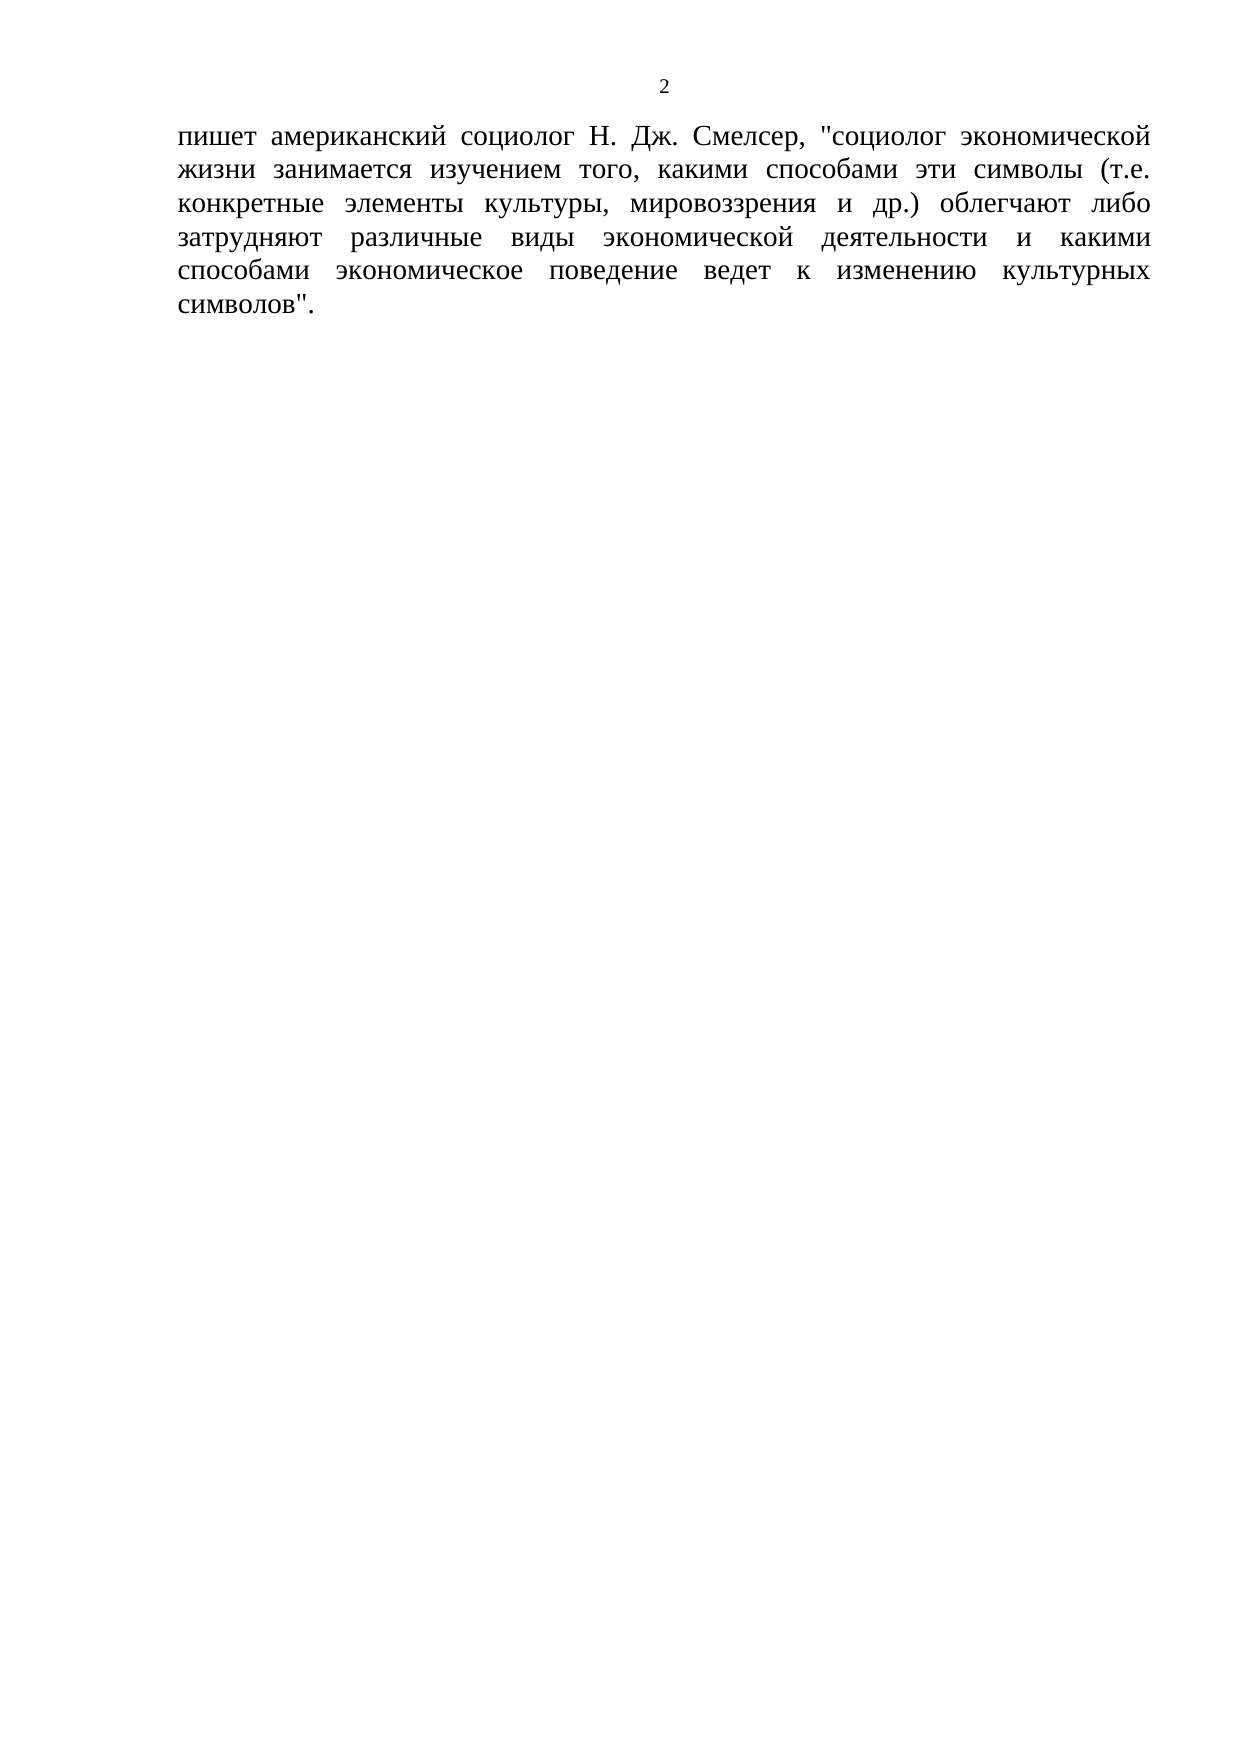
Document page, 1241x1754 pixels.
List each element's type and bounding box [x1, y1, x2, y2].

text [177, 118, 1152, 319]
